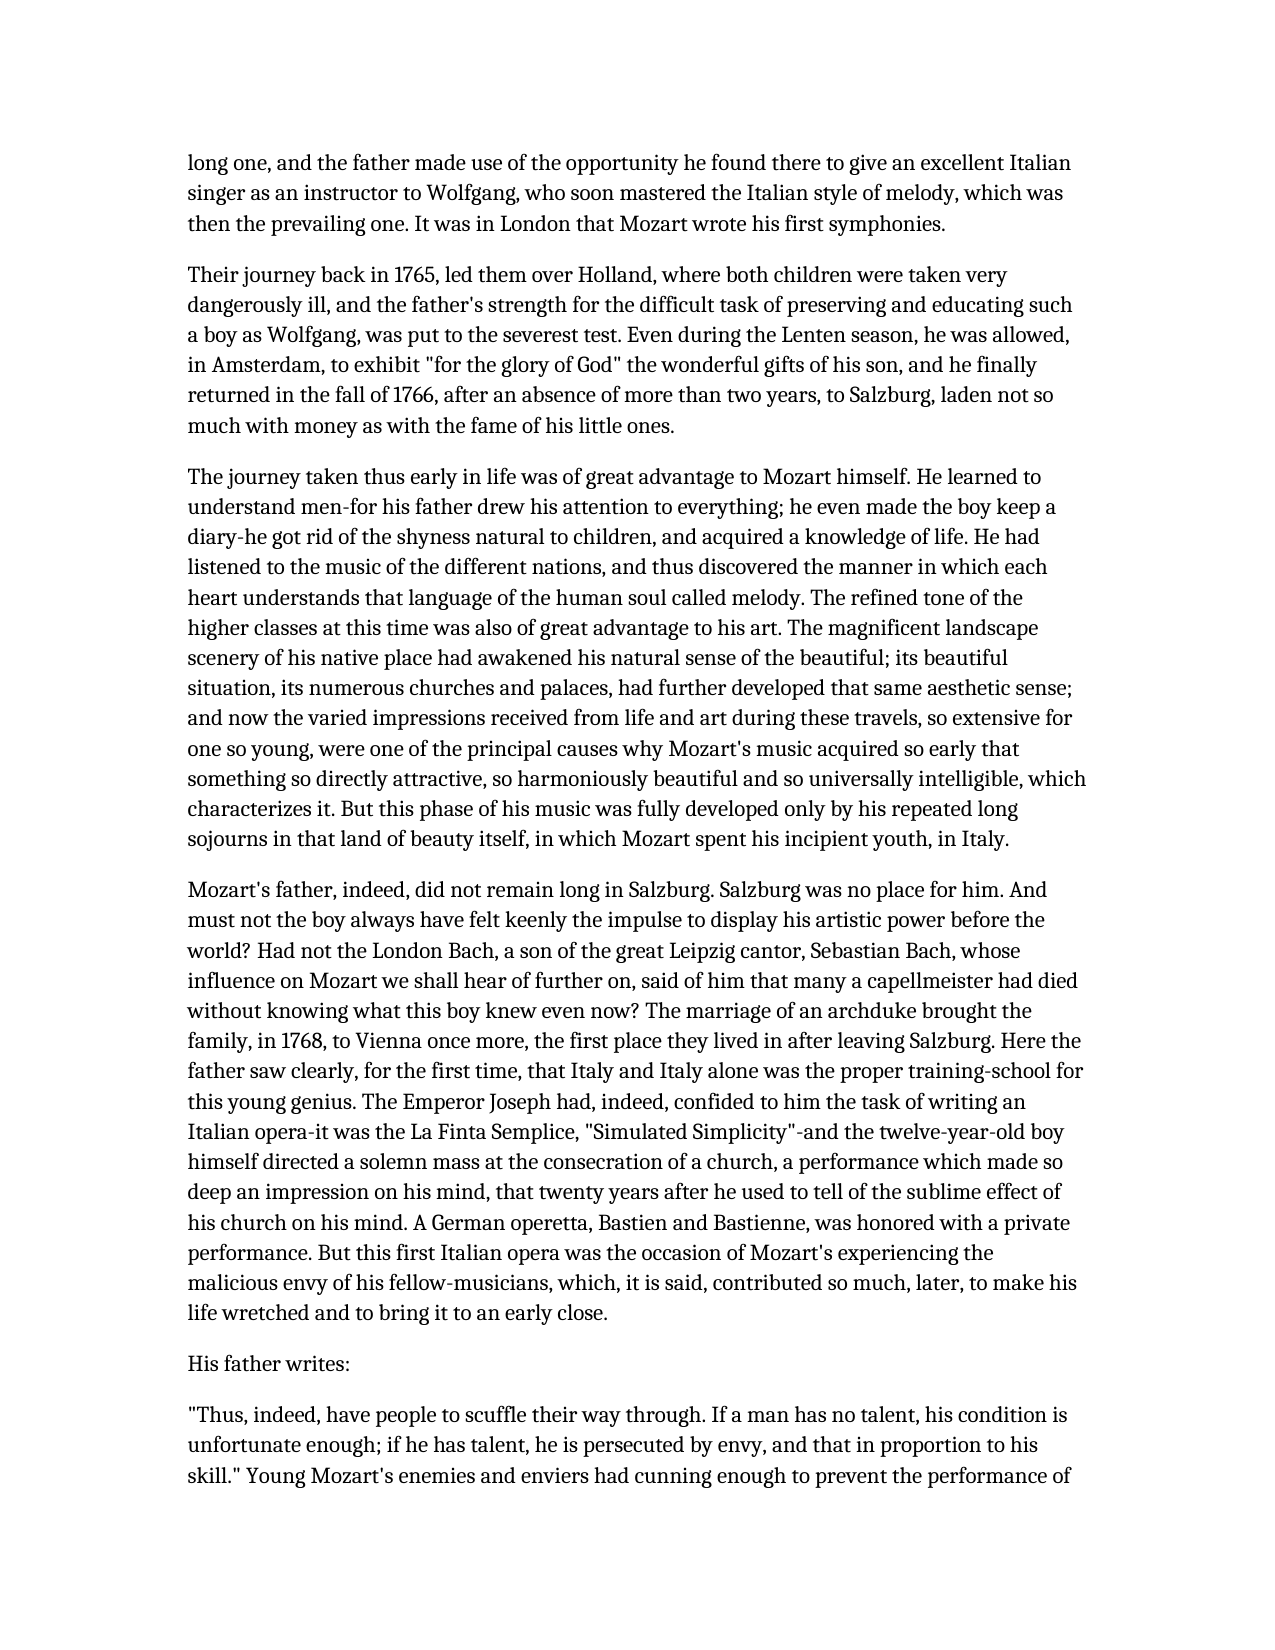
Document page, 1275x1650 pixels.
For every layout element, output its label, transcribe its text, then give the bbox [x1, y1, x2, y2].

text Their journey back in 1765, led them over Holland, where both children were taken very dangerously ill, and the father's strength for the difficult task of preserving and educating such a boy as Wolfgang, was put to the severest test. Even during the Lenten season, he was allowed, in Amsterdam, to exhibit "for the glory of God" the wonderful gifts of his son, and he finally returned in the fall of 1766, after an absence of more than two years, to Salzburg, laden not so much with money as with the fame of his little ones. [187, 261, 1087, 439]
text His father writes: [187, 1351, 1087, 1377]
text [187, 150, 1087, 237]
text The journey taken thus early in life was of great advantage to Mozart himself. He learned to understand men-for his father drew his attention to everything; he even made the boy keep a diary-he got rid of the shyness natural to children, and acquired a knowledge of life. He had listened to the music of the different nations, and thus discovered the manner in which each heart understands that language of the human soul called melody. The refined tone of the higher classes at this time was also of great advantage to his art. The magnificent landscape scenery of his native place had awakened his natural sense of the beautiful; its beautiful situation, its numerous churches and palaces, had further developed that same aesthetic sense; and now the varied impressions received from life and art during these travels, so extensive for one so young, were one of the principal causes why Mozart's music acquired so early that something so directly attractive, so harmoniously beautiful and so universally intelligible, which characterizes it. But this phase of his music was fully developed only by his repeated long sojourns in that land of beauty itself, in which Mozart spent his incipient youth, in Italy. [187, 463, 1087, 852]
text Mozart's father, indeed, did not remain long in Salzburg. Salzburg was no place for him. And must not the boy always have felt keenly the impulse to display his artistic power before the world? Had not the London Bach, a son of the great Leipzig cantor, Sebastian Bach, whose influence on Mozart we shall hear of further on, said of him that many a capellmeister had died without knowing what this boy knew even now? The marriage of an archduke brought the family, in 1768, to Vienna once more, the first place they lived in after leaving Salzburg. Here the father saw clearly, for the first time, that Italy and Italy alone was the proper training-school for this young genius. The Emperor Joseph had, indeed, confided to him the task of writing an Italian opera-it was the La Finta Semplice, "Simulated Simplicity"-and the twelve-year-old boy himself directed a solemn mass at the consecration of a church, a performance which made so deep an impression on his mind, that twenty years after he used to tell of the sublime effect of his church on his mind. A German operetta, Bastien and Bastienne, was honored with a private performance. But this first Italian opera was the occasion of Mozart's experiencing the malicious envy of his fellow-musicians, which, it is said, contributed so much, later, to make his life wretched and to bring it to an early close. [187, 877, 1087, 1326]
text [187, 1402, 1087, 1489]
